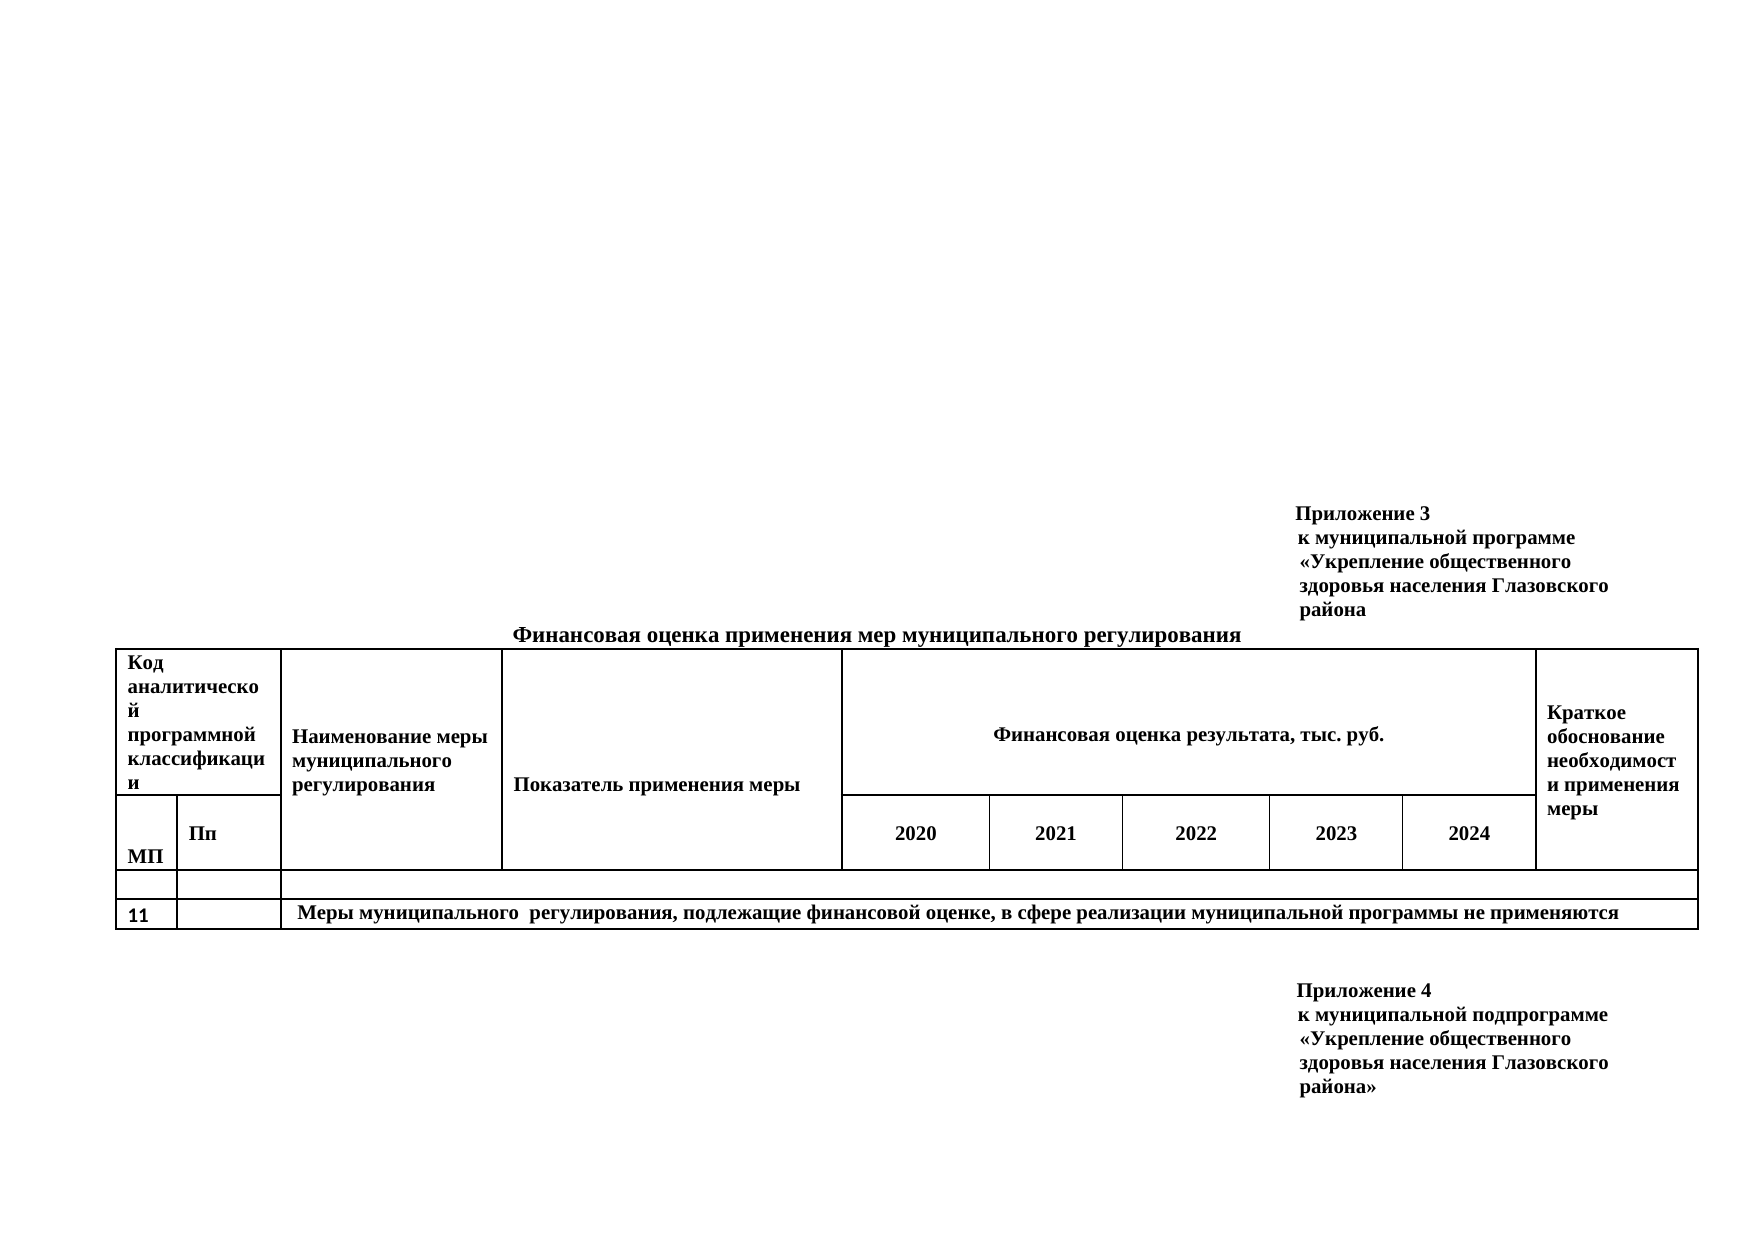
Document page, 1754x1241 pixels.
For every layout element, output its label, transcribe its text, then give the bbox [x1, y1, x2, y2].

table_cell Меры муниципального регулирования, подлежащие финансовой оценке, в сфере реализации муниципальной программы не применяются [282, 900, 1697, 928]
text к муниципальной программе [118, 525, 1636, 549]
table_header Код аналитической программной классификации [117, 650, 280, 794]
table_cell [282, 871, 1697, 898]
text Приложение 4 [1151, 978, 1636, 1002]
table_cell 2020 [843, 796, 989, 868]
text «Укрепление общественного здоровья населения Глазовского района [1299, 549, 1636, 621]
table_cell 2022 [1123, 796, 1269, 868]
table_cell Пп [178, 796, 280, 868]
table_cell [178, 871, 280, 898]
table_cell 2021 [990, 796, 1122, 868]
table_header Финансовая оценка результата, тыс. руб. [843, 650, 1535, 794]
table_header Показатель применения меры [503, 650, 841, 868]
table_cell [178, 900, 280, 928]
text Приложение 3 [118, 501, 1636, 525]
text к муниципальной подпрограмме [1151, 1002, 1636, 1026]
text Финансовая оценка применения мер муниципального регулирования [118, 621, 1636, 648]
table_cell 2023 [1270, 796, 1402, 868]
table_cell [117, 871, 176, 898]
table_cell 11 [117, 900, 176, 928]
table_header Краткое обоснование необходимости применения меры [1537, 650, 1697, 868]
table_cell 2024 [1403, 796, 1535, 868]
table_cell МП [117, 796, 176, 868]
table_header Наименование меры муниципального регулирования [282, 650, 501, 868]
text «Укрепление общественного здоровья населения Глазовского района» [1299, 1026, 1636, 1098]
